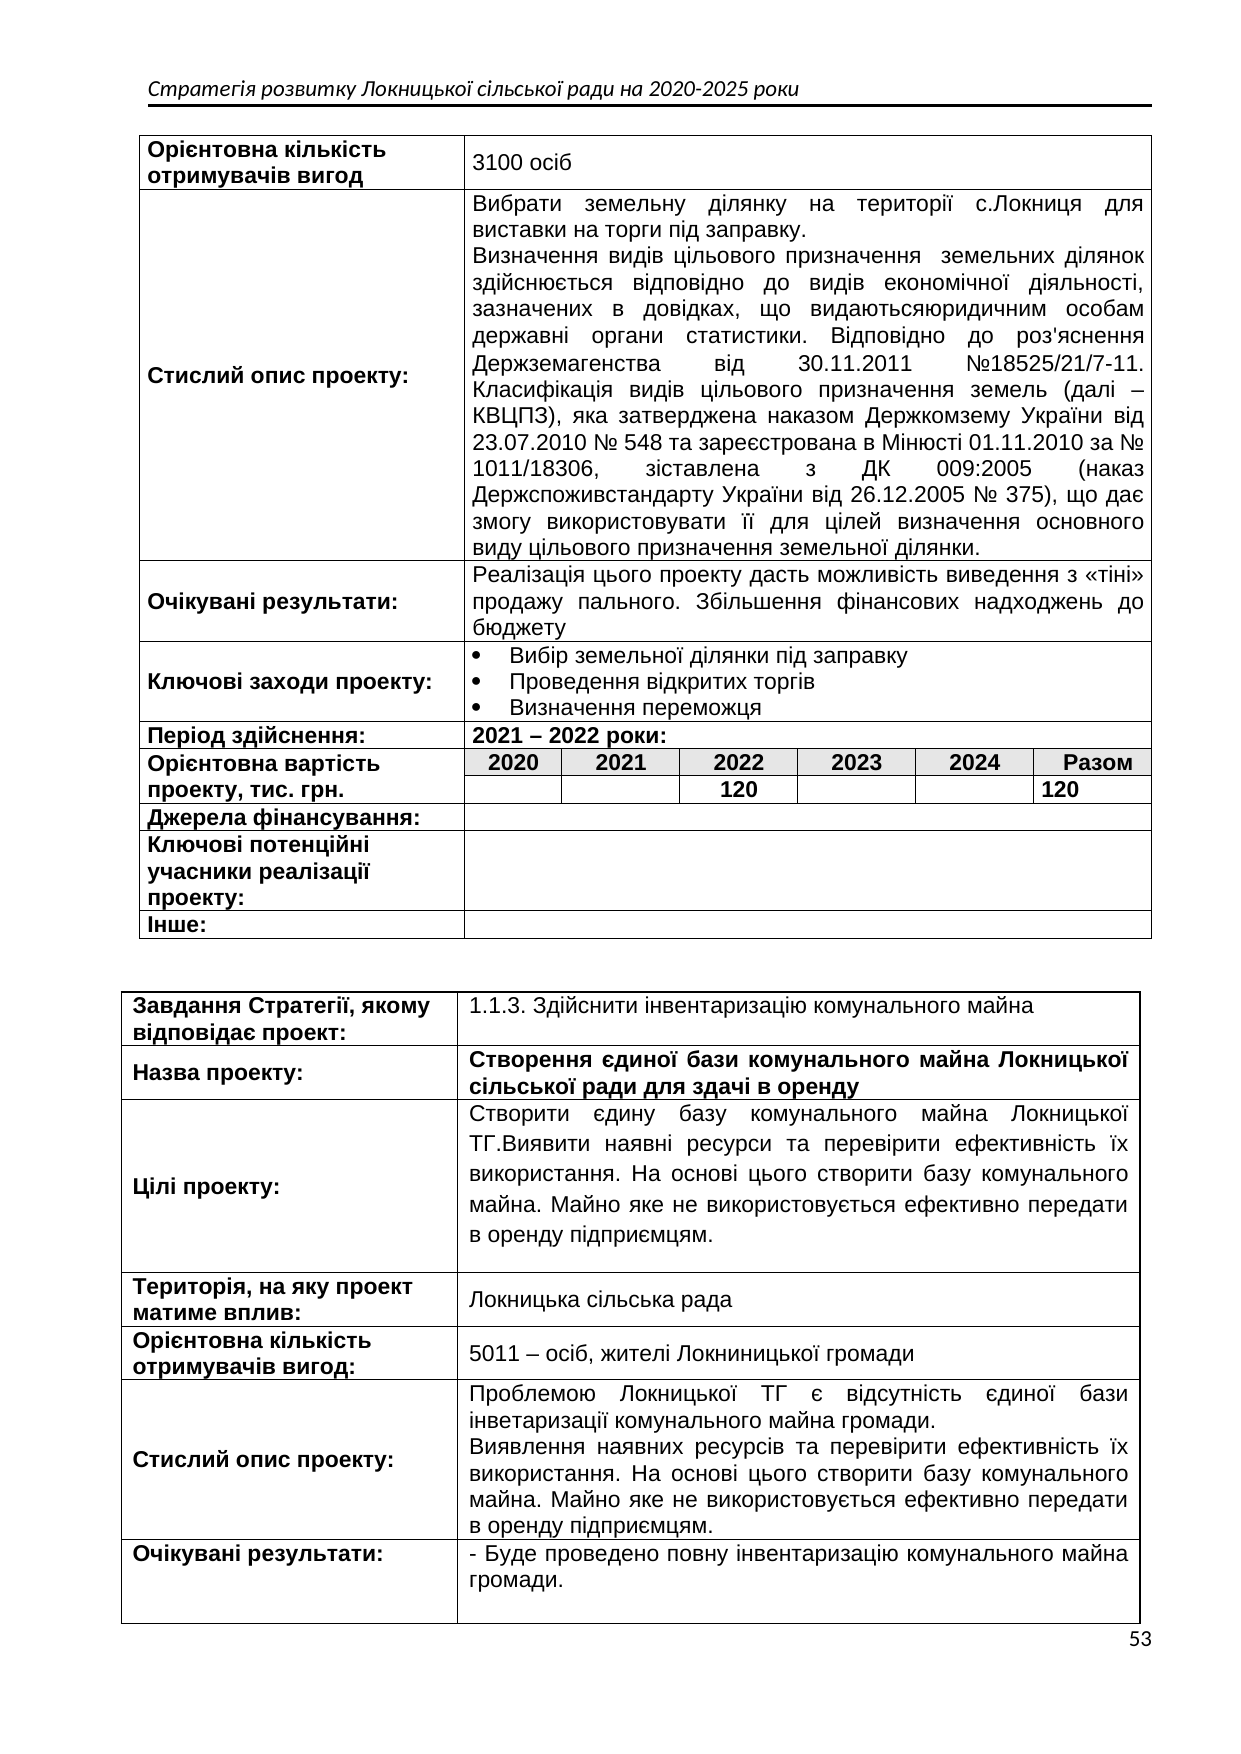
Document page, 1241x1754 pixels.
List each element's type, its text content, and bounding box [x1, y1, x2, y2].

table_cell Створити єдину базу комунального майна Локницької ТГ.Виявити наявні ресурси та перевірити ефективність їх використання. На основі цього створити базу комунального майна. Майно яке не використовується ефективно передати в оренду підприємцям. [458, 1100, 1139, 1272]
table_cell Орієнтовна вартість проекту, тис. грн. [140, 749, 464, 803]
table_cell Джерела фінансування: [140, 804, 464, 830]
table_cell Цілі проекту: [122, 1100, 457, 1272]
table_cell Вибір земельної ділянки під заправку Проведення відкритих торгів Визначення переможця [465, 642, 1151, 721]
table_cell Реалізація цього проекту дасть можливість виведення з «тіні» продажу пального. Збільшення фінансових надходжень до бюджету [465, 561, 1151, 641]
table_cell [465, 911, 1151, 938]
table_cell Створення єдиної бази комунального майна Локницької сільської ради для здачі в оренду [458, 1046, 1139, 1099]
table_cell 2020 [465, 749, 561, 775]
table_cell Період здійснення: [140, 722, 464, 748]
table_cell 5011 – осіб, жителі Локниницької громади [458, 1327, 1139, 1379]
table_cell Очікувані результати: [140, 561, 464, 641]
table_cell [562, 776, 679, 803]
table_cell Назва проекту: [122, 1046, 457, 1099]
table_cell Територія, на яку проект матиме вплив: [122, 1273, 457, 1326]
table_cell 3100 осіб [465, 136, 1151, 189]
table_header Завдання Стратегії, якому відповідає проект: [122, 993, 457, 1045]
table_cell 120 [1034, 776, 1151, 803]
table_cell [465, 776, 561, 803]
table_cell Орієнтовна кількість отримувачів вигод [140, 136, 464, 189]
table_cell [798, 776, 915, 803]
table_cell Орієнтовна кількість отримувачів вигод: [122, 1327, 457, 1379]
table_cell 2021 – 2022 роки: [465, 722, 1151, 748]
table_header 1.1.3. Здійснити інвентаризацію комунального майна [458, 993, 1139, 1045]
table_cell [122, 1540, 457, 1623]
table_cell Стислий опис проекту: [140, 190, 464, 560]
table_cell Стислий опис проекту: [122, 1380, 457, 1538]
table_cell Локницька сільська рада [458, 1273, 1139, 1326]
table_cell Проблемою Локницької ТГ є відсутність єдиної бази інветаризації комунального майна громади. Виявлення наявних ресурсів та перевірити ефективність їх використання. На основі цього створити базу комунального майна. Майно яке не використовується ефективно передати в оренду підприємцям. [458, 1380, 1139, 1538]
table_cell [465, 831, 1151, 910]
table_cell 2021 [562, 749, 679, 775]
table_cell Ключові заходи проекту: [140, 642, 464, 721]
table_cell Вибрати земельну ділянку на території с.Локниця для виставки на торги під заправку. Визначення видів цільового призначення земельних ділянок здійснюється відповідно до видів економічної діяльності, зазначених в довідках, що видаютьсяюридичним особам державні органи статистики. Відповідно до роз'яснення Держземагенства від 30.11.2011 №18525/21/7-11. Класифікація видів цільового призначення земель (далі – КВЦПЗ), яка затверджена наказом Держкомзему України від 23.07.2010 № 548 та зареєстрована в Мінюсті 01.11.2010 за № 1011/18306, зіставлена з ДК 009:2005 (наказ Держспоживстандарту України від 26.12.2005 № 375), що дає змогу використовувати її для цілей визначення основного виду цільового призначення земельної ділянки. [465, 190, 1151, 560]
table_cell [458, 1540, 1139, 1623]
table_cell 2023 [798, 749, 915, 775]
table_cell Інше: [140, 911, 464, 938]
table_cell [916, 776, 1033, 803]
table_cell 120 [680, 776, 797, 803]
table_cell Ключові потенційні учасники реалізації проекту: [140, 831, 464, 910]
table_cell [465, 804, 1151, 830]
table_cell 2024 [916, 749, 1033, 775]
table_cell Разом [1034, 749, 1151, 775]
table_cell 2022 [680, 749, 797, 775]
